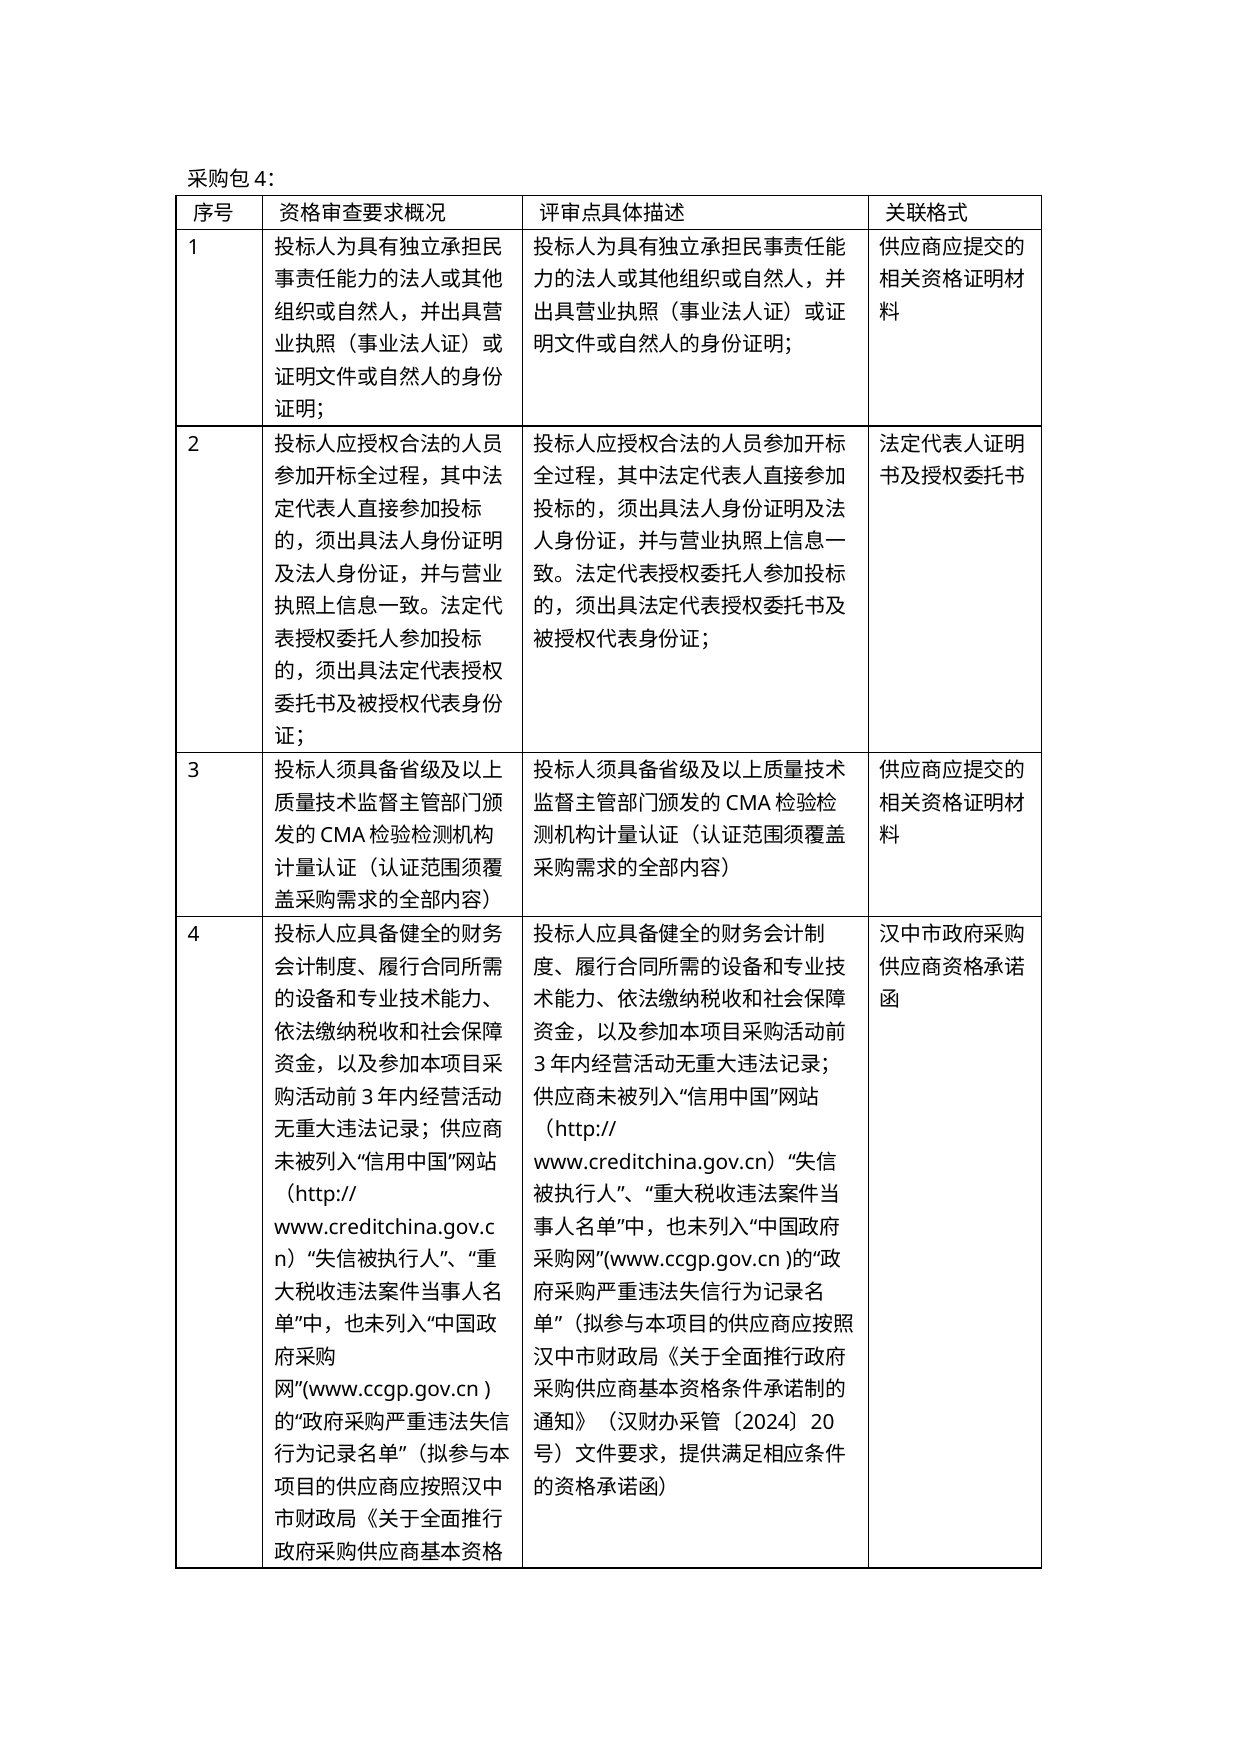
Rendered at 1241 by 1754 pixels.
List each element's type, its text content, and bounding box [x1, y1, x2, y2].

table_cell 投标人应授权合法的人员参加开标全过程，其中法定代表人直接参加投标的，须出具法人身份证明及法人身份证，并与营业执照上信息一致。法定代表授权委托人参加投标的，须出具法定代表授权委托书及被授权代表身份证； [523, 427, 868, 752]
table_cell 投标人须具备省级及以上质量技术监督主管部门颁发的CMA检验检测机构计量认证（认证范围须覆盖采购需求的全部内容） [523, 753, 868, 916]
table_cell 供应商应提交的相关资格证明材料 [869, 753, 1041, 916]
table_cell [523, 917, 868, 1567]
table_cell 4 [177, 917, 262, 1567]
table_cell 投标人应授权合法的人员参加开标全过程，其中法定代表人直接参加投标的，须出具法人身份证明及法人身份证，并与营业执照上信息一致。法定代表授权委托人参加投标的，须出具法定代表授权委托书及被授权代表身份证； [263, 427, 522, 752]
table_cell 1 [177, 230, 262, 425]
table_cell 汉中市政府采购供应商资格承诺函 [869, 917, 1041, 1567]
table_cell 投标人为具有独立承担民事责任能力的法人或其他组织或自然人，并出具营业执照（事业法人证）或证明文件或自然人的身份证明； [263, 230, 522, 425]
table_header 关联格式 [869, 196, 1041, 228]
table_header 序号 [177, 196, 262, 228]
table_header 资格审查要求概况 [263, 196, 522, 228]
table_header 评审点具体描述 [523, 196, 868, 228]
table_cell 投标人为具有独立承担民事责任能力的法人或其他组织或自然人，并出具营业执照（事业法人证）或证明文件或自然人的身份证明； [523, 230, 868, 425]
table_cell 供应商应提交的相关资格证明材料 [869, 230, 1041, 425]
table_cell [263, 917, 522, 1567]
table_cell 2 [177, 427, 262, 752]
table_cell 法定代表人证明书及授权委托书 [869, 427, 1041, 752]
text 采购包4： [187, 162, 1053, 194]
table_cell 3 [177, 753, 262, 916]
table_cell 投标人须具备省级及以上质量技术监督主管部门颁发的CMA检验检测机构计量认证（认证范围须覆盖采购需求的全部内容） [263, 753, 522, 916]
